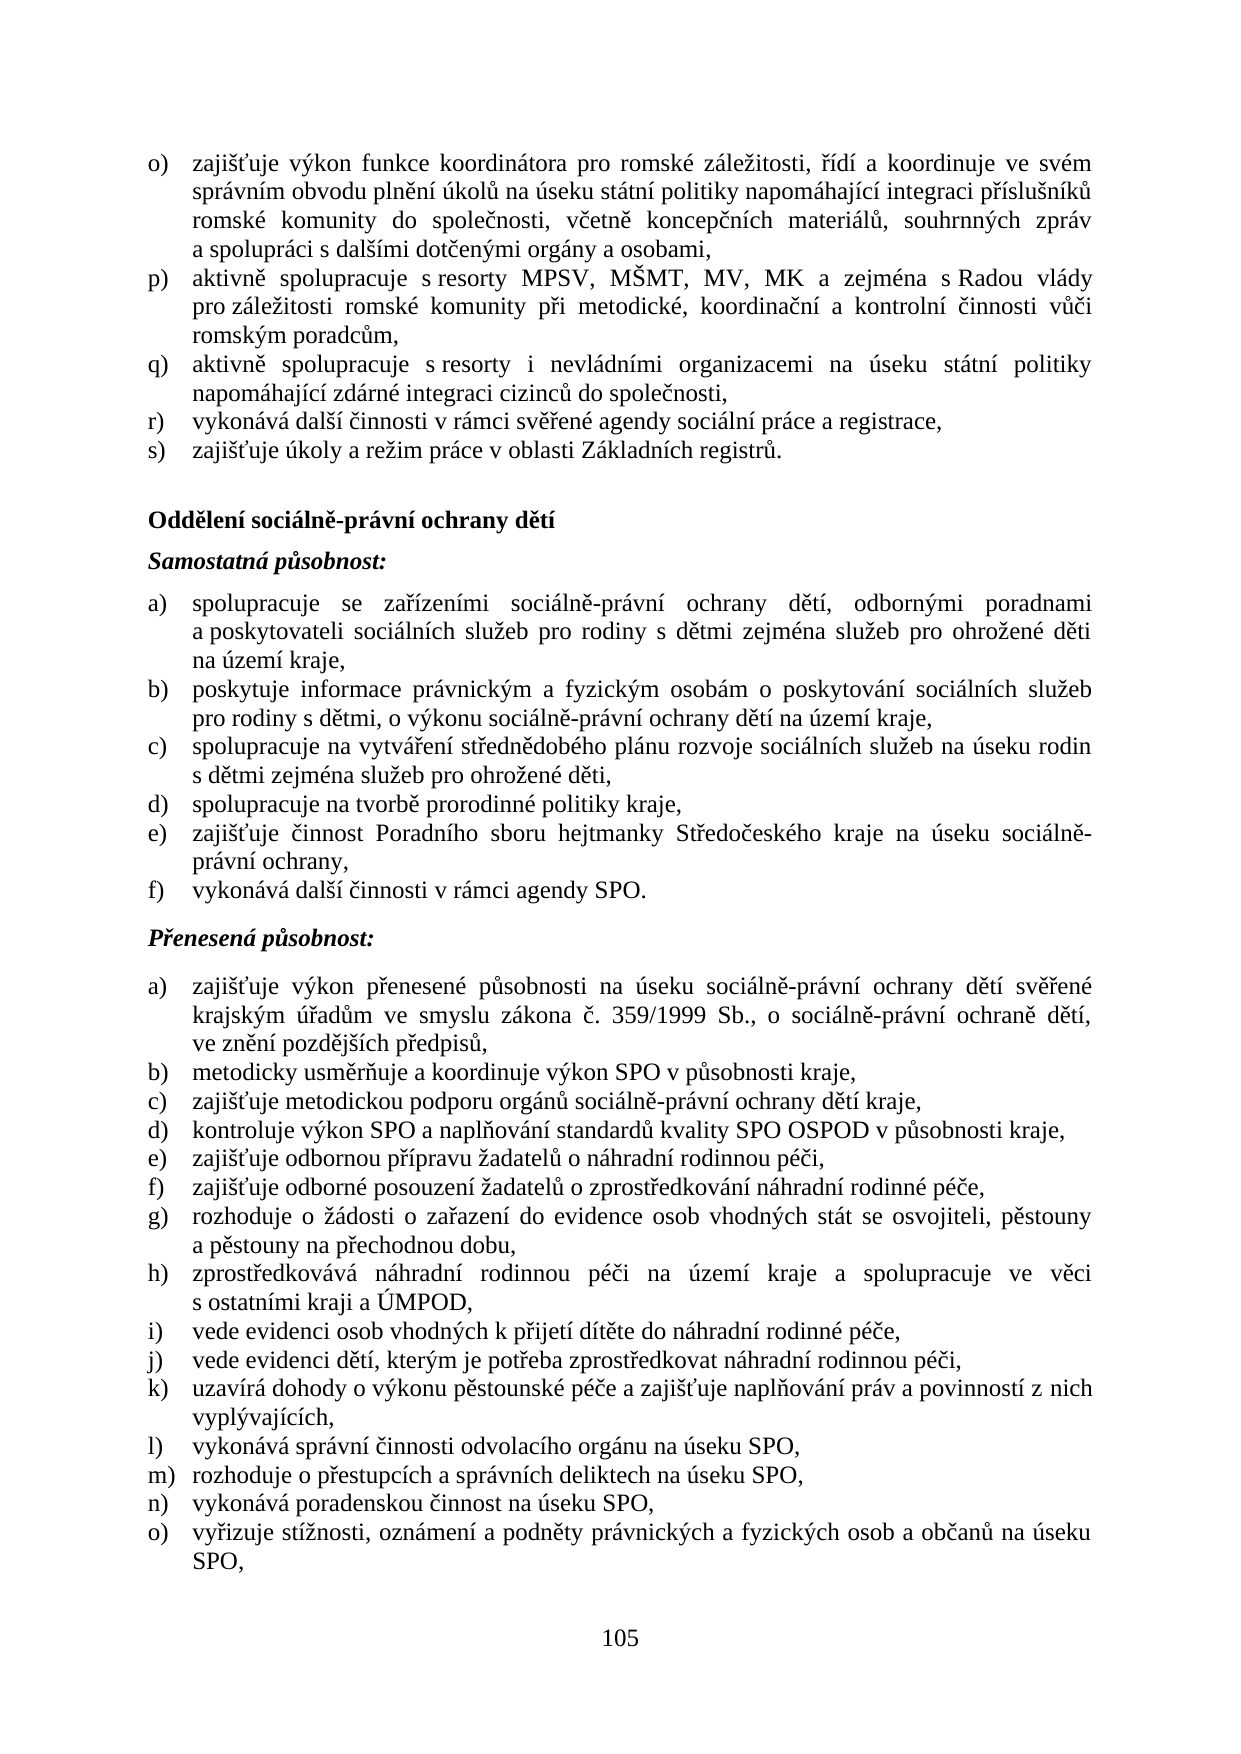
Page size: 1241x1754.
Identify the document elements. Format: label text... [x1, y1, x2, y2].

list spolupracuje na tvorbě prorodinné politiky kraje, [148, 789, 1093, 818]
list zajišťuje výkon funkce koordinátora pro romské záležitosti, řídí a koordinuje ve svém správním obvodu plnění úkolů na úseku státní politiky napomáhající integraci příslušníků romské komunity do společnosti, včetně koncepčních materiálů, souhrnných zpráv a spolupráci s dalšími dotčenými orgány a osobami, [148, 148, 1093, 263]
list aktivně spolupracuje s resorty i nevládními organizacemi na úseku státní politiky napomáhající zdárné integraci cizinců do společnosti, [148, 349, 1093, 406]
list zajišťuje odborné posouzení žadatelů o zprostředkování náhradní rodinné péče, [148, 1172, 1093, 1201]
list vykonává další činnosti v rámci svěřené agendy sociální práce a registrace, [148, 406, 1093, 435]
text Samostatná působnost: [148, 546, 1093, 575]
list zajišťuje metodickou podporu orgánů sociálně-právní ochrany dětí kraje, [148, 1086, 1093, 1115]
list vede evidenci dětí, kterým je potřeba zprostředkovat náhradní rodinnou péči, [148, 1345, 1093, 1373]
list metodicky usměrňuje a koordinuje výkon SPO v působnosti kraje, [148, 1057, 1093, 1086]
list zajišťuje úkoly a režim práce v oblasti Základních registrů. [148, 435, 1093, 464]
text Oddělení sociálně-právní ochrany dětí [148, 505, 1093, 534]
list vyřizuje stížnosti, oznámení a podněty právnických a fyzických osob a občanů na úseku SPO, [148, 1517, 1093, 1575]
list uzavírá dohody o výkonu pěstounské péče a zajišťuje naplňování práv a povinností z nich vyplývajících, [148, 1373, 1093, 1431]
list vykonává další činnosti v rámci agendy SPO. [148, 875, 1093, 904]
list zajišťuje činnost Poradního sboru hejtmanky Středočeského kraje na úseku sociálně-právní ochrany, [148, 818, 1093, 875]
list zajišťuje výkon přenesené působnosti na úseku sociálně-právní ochrany dětí svěřené krajským úřadům ve smyslu zákona č. 359/1999 Sb., o sociálně-právní ochraně dětí, ve znění pozdějších předpisů, [148, 971, 1093, 1057]
list aktivně spolupracuje s resorty MPSV, MŠMT, MV, MK a zejména s Radou vlády pro záležitosti romské komunity při metodické, koordinační a kontrolní činnosti vůči romským poradcům, [148, 263, 1093, 349]
text Přenesená působnost: [148, 923, 1093, 952]
list vede evidenci osob vhodných k přijetí dítěte do náhradní rodinné péče, [148, 1316, 1093, 1345]
list spolupracuje na vytváření střednědobého plánu rozvoje sociálních služeb na úseku rodin s dětmi zejména služeb pro ohrožené děti, [148, 731, 1093, 789]
list rozhoduje o přestupcích a správních deliktech na úseku SPO, [148, 1460, 1093, 1488]
list spolupracuje se zařízeními sociálně-právní ochrany dětí, odbornými poradnami a poskytovateli sociálních služeb pro rodiny s dětmi zejména služeb pro ohrožené děti na území kraje, [148, 588, 1093, 674]
list zajišťuje odbornou přípravu žadatelů o náhradní rodinnou péči, [148, 1143, 1093, 1172]
list kontroluje výkon SPO a naplňování standardů kvality SPO OSPOD v působnosti kraje, [148, 1115, 1093, 1143]
list rozhoduje o žádosti o zařazení do evidence osob vhodných stát se osvojiteli, pěstouny a pěstouny na přechodnou dobu, [148, 1201, 1093, 1258]
list poskytuje informace právnickým a fyzickým osobám o poskytování sociálních služeb pro rodiny s dětmi, o výkonu sociálně-právní ochrany dětí na území kraje, [148, 674, 1093, 731]
list vykonává správní činnosti odvolacího orgánu na úseku SPO, [148, 1431, 1093, 1460]
list vykonává poradenskou činnost na úseku SPO, [148, 1488, 1093, 1517]
list zprostředkovává náhradní rodinnou péči na území kraje a spolupracuje ve věci s ostatními kraji a ÚMPOD, [148, 1258, 1093, 1316]
